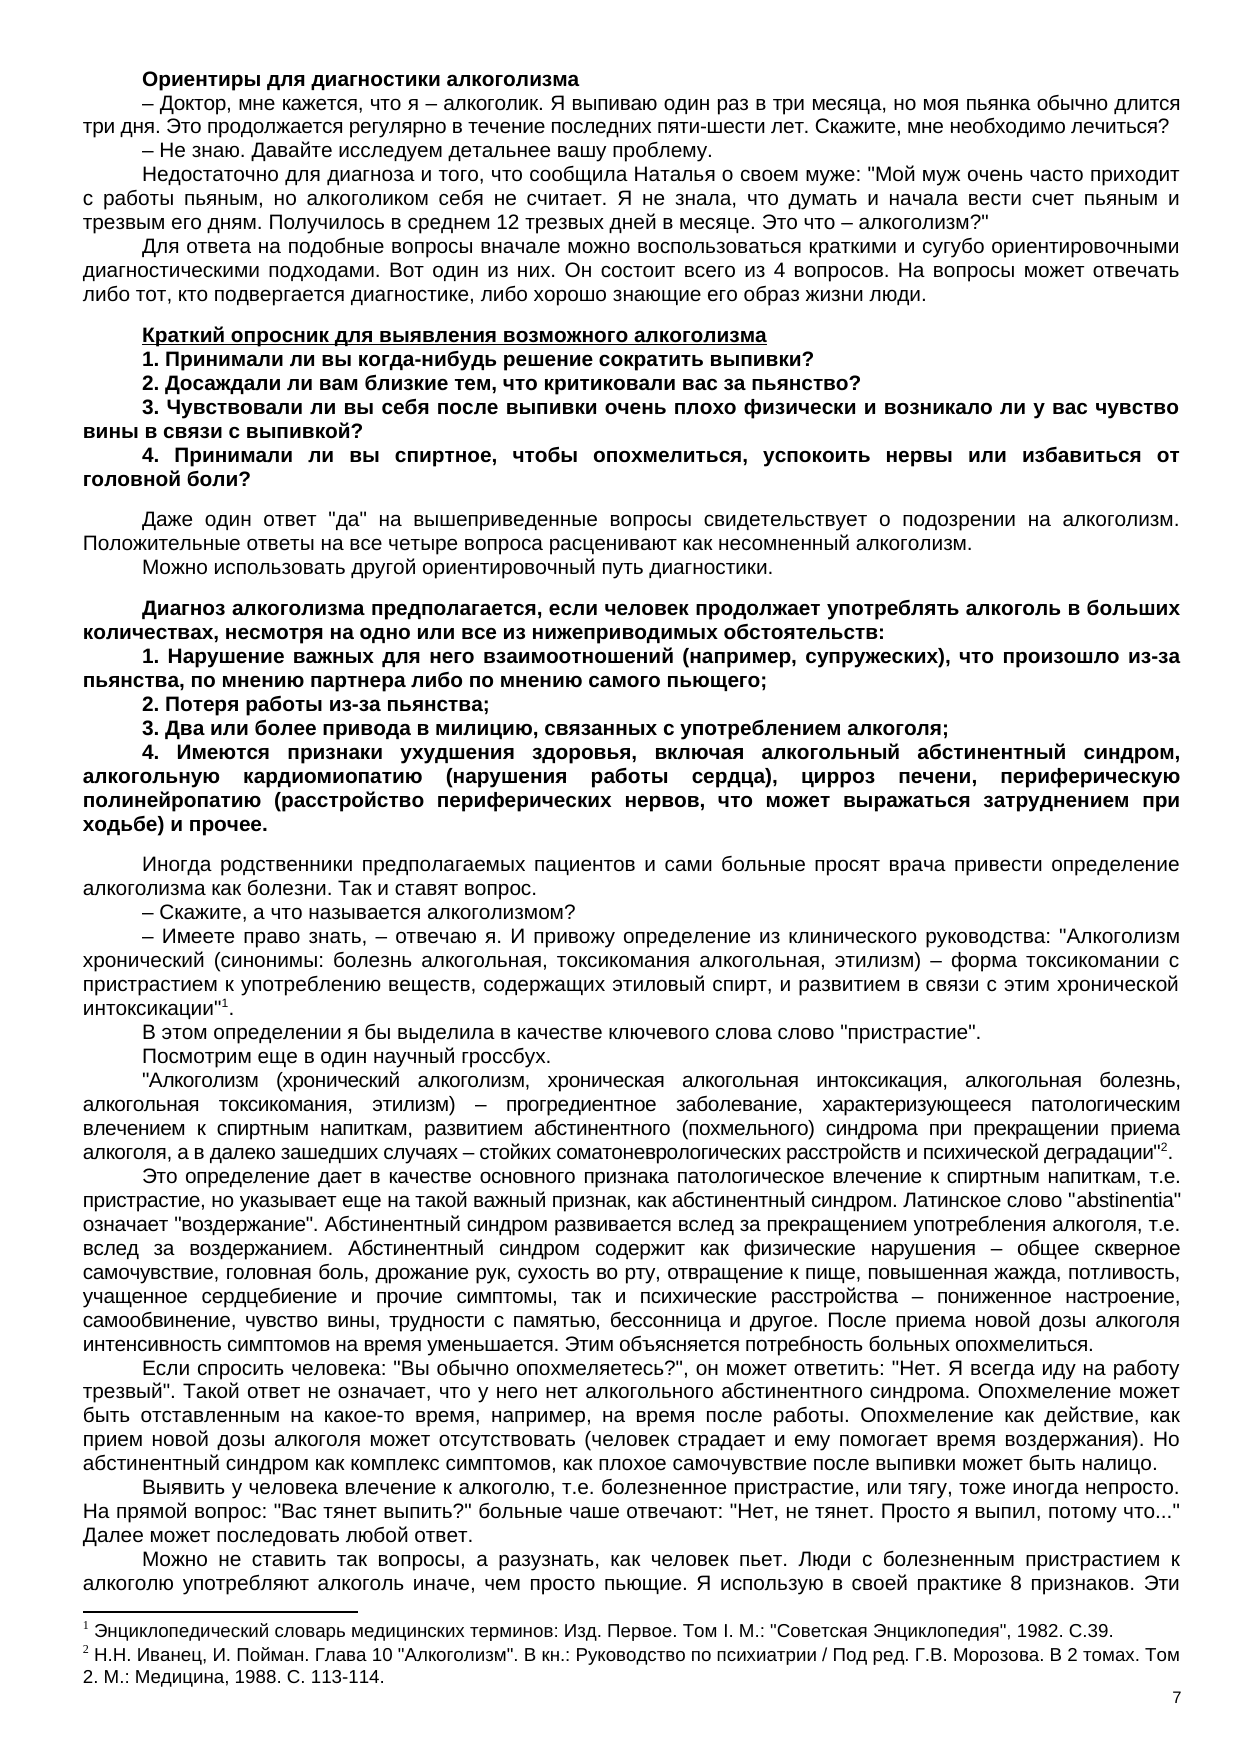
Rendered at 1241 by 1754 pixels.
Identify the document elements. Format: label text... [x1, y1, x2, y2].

text 2. Потеря работы из-за пьянства; [83, 692, 1181, 716]
text 2. Досаждали ли вам близкие тем, что критиковали вас за пьянство? [83, 371, 1181, 395]
text Диагноз алкоголизма предполагается, если человек продолжает употреблять алкоголь в больших количествах, несмотря на одно или все из нижеприводимых обстоятельств: [83, 596, 1181, 644]
text 1. Нарушение важных для него взаимоотношений (например, супружеских), что произошло из-за пьянства, по мнению партнера либо по мнению самого пьющего; [83, 644, 1181, 692]
text 4. Имеются признаки ухудшения здоровья, включая алкогольный абстинентный синдром, алкогольную кардиомиопатию (нарушения работы сердца), цирроз печени, периферическую полинейропатию (расстройство периферических нервов, что может выражаться затруднением при ходьбе) и прочее. [83, 740, 1181, 836]
text Краткий опросник для выявления возможного алкоголизма [83, 323, 1181, 347]
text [83, 1547, 1181, 1595]
subtitle Ориентиры для диагностики алкоголизма [83, 66, 1181, 90]
text Если спросить человека: "Вы обычно опохмеляетесь?", он может ответить: "Нет. Я всегда иду на работу трезвый". Такой ответ не означает, что у него нет алкогольного абстинентного синдрома. Опохмеление может быть отставленным на какое-то время, например, на время после работы. Опохмеление как действие, как прием новой дозы алкоголя может отсутствовать (человек страдает и ему помогает время воздержания). Но абстинентный синдром как комплекс симптомов, как плохое самочувствие после выпивки может быть налицо. [83, 1355, 1181, 1475]
text Выявить у человека влечение к алкоголю, т.е. болезненное пристрастие, или тягу, тоже иногда непросто. На прямой вопрос: "Вас тянет выпить?" больные чаше отвечают: "Нет, не тянет. Просто я выпил, потому что..." Далее может последовать любой ответ. [83, 1475, 1181, 1547]
text – Не знаю. Давайте исследуем детальнее вашу проблему. [83, 138, 1181, 162]
text Для ответа на подобные вопросы вначале можно воспользоваться краткими и сугубо ориентировочными диагностическими подходами. Вот один из них. Он состоит всего из 4 вопросов. На вопросы может отвечать либо тот, кто подвергается диагностике, либо хорошо знающие его образ жизни люди. [83, 234, 1181, 306]
text 1. Принимали ли вы когда-нибудь решение сократить выпивки? [83, 347, 1181, 371]
text Это определение дает в качестве основного признака патологическое влечение к спиртным напиткам, т.е. пристрастие, но указывает еще на такой важный признак, как абстинентный синдром. Латинское слово "abstinentia" означает "воздержание". Абстинентный синдром развивается вслед за прекращением употребления алкоголя, т.е. вслед за воздержанием. Абстинентный синдром содержит как физические нарушения – общее скверное самочувствие, головная боль, дрожание рук, сухость во рту, отвращение к пище, повышенная жажда, потливость, учащенное сердцебиение и прочие симптомы, так и психические расстройства – пониженное настроение, самообвинение, чувство вины, трудности с памятью, бессонница и другое. После приема новой дозы алкоголя интенсивность симптомов на время уменьшается. Этим объясняется потребность больных опохмелиться. [83, 1164, 1181, 1355]
text Посмотрим еще в один научный гроссбух. [83, 1044, 1181, 1068]
text В этом определении я бы выделила в качестве ключевого слова слово "пристрастие". [83, 1020, 1181, 1044]
text Даже один ответ "да" на вышеприведенные вопросы свидетельствует о подозрении на алкоголизм. Положительные ответы на все четыре вопроса расценивают как несомненный алкоголизм. [83, 507, 1181, 555]
text Иногда родственники предполагаемых пациентов и сами больные просят врача привести определение алкоголизма как болезни. Так и ставят вопрос. [83, 852, 1181, 900]
text 3. Чувствовали ли вы себя после выпивки очень плохо физически и возникало ли у вас чувство вины в связи с выпивкой? [83, 395, 1181, 443]
text – Скажите, а что называется алкоголизмом? [83, 900, 1181, 924]
text 4. Принимали ли вы спиртное, чтобы опохмелиться, успокоить нервы или избавиться от головной боли? [83, 443, 1181, 491]
text Можно использовать другой ориентировочный путь диагностики. [83, 555, 1181, 579]
text – Имеете право знать, – отвечаю я. И привожу определение из клинического руководства: "Алкоголизм хронический (синонимы: болезнь алкогольная, токсикомания алкогольная, этилизм) – форма токсикомании с пристрастием к употреблению веществ, содержащих этиловый спирт, и развитием в связи с этим хронической интоксикации". [83, 924, 1181, 1020]
text "Алкоголизм (хронический алкоголизм, хроническая алкогольная интоксикация, алкогольная болезнь, алкогольная токсикомания, этилизм) – прогредиентное заболевание, характеризующееся патологическим влечением к спиртным напиткам, развитием абстинентного (похмельного) синдрома при прекращении приема алкоголя, а в далеко зашедших случаях – стойких соматоневрологических расстройств и психической деградации". [83, 1068, 1181, 1164]
text – Доктор, мне кажется, что я – алкоголик. Я выпиваю один раз в три месяца, но моя пьянка обычно длится три дня. Это продолжается регулярно в течение последних пяти-шести лет. Скажите, мне необходимо лечиться? [83, 90, 1181, 138]
text 3. Два или более привода в милицию, связанных с употреблением алкоголя; [83, 716, 1181, 740]
text Недостаточно для диагноза и того, что сообщила Наталья о своем муже: "Мой муж очень часто приходит с работы пьяным, но алкоголиком себя не считает. Я не знала, что думать и начала вести счет пьяным и трезвым его дням. Получилось в среднем 12 трезвых дней в месяце. Это что – алкоголизм?" [83, 162, 1181, 234]
